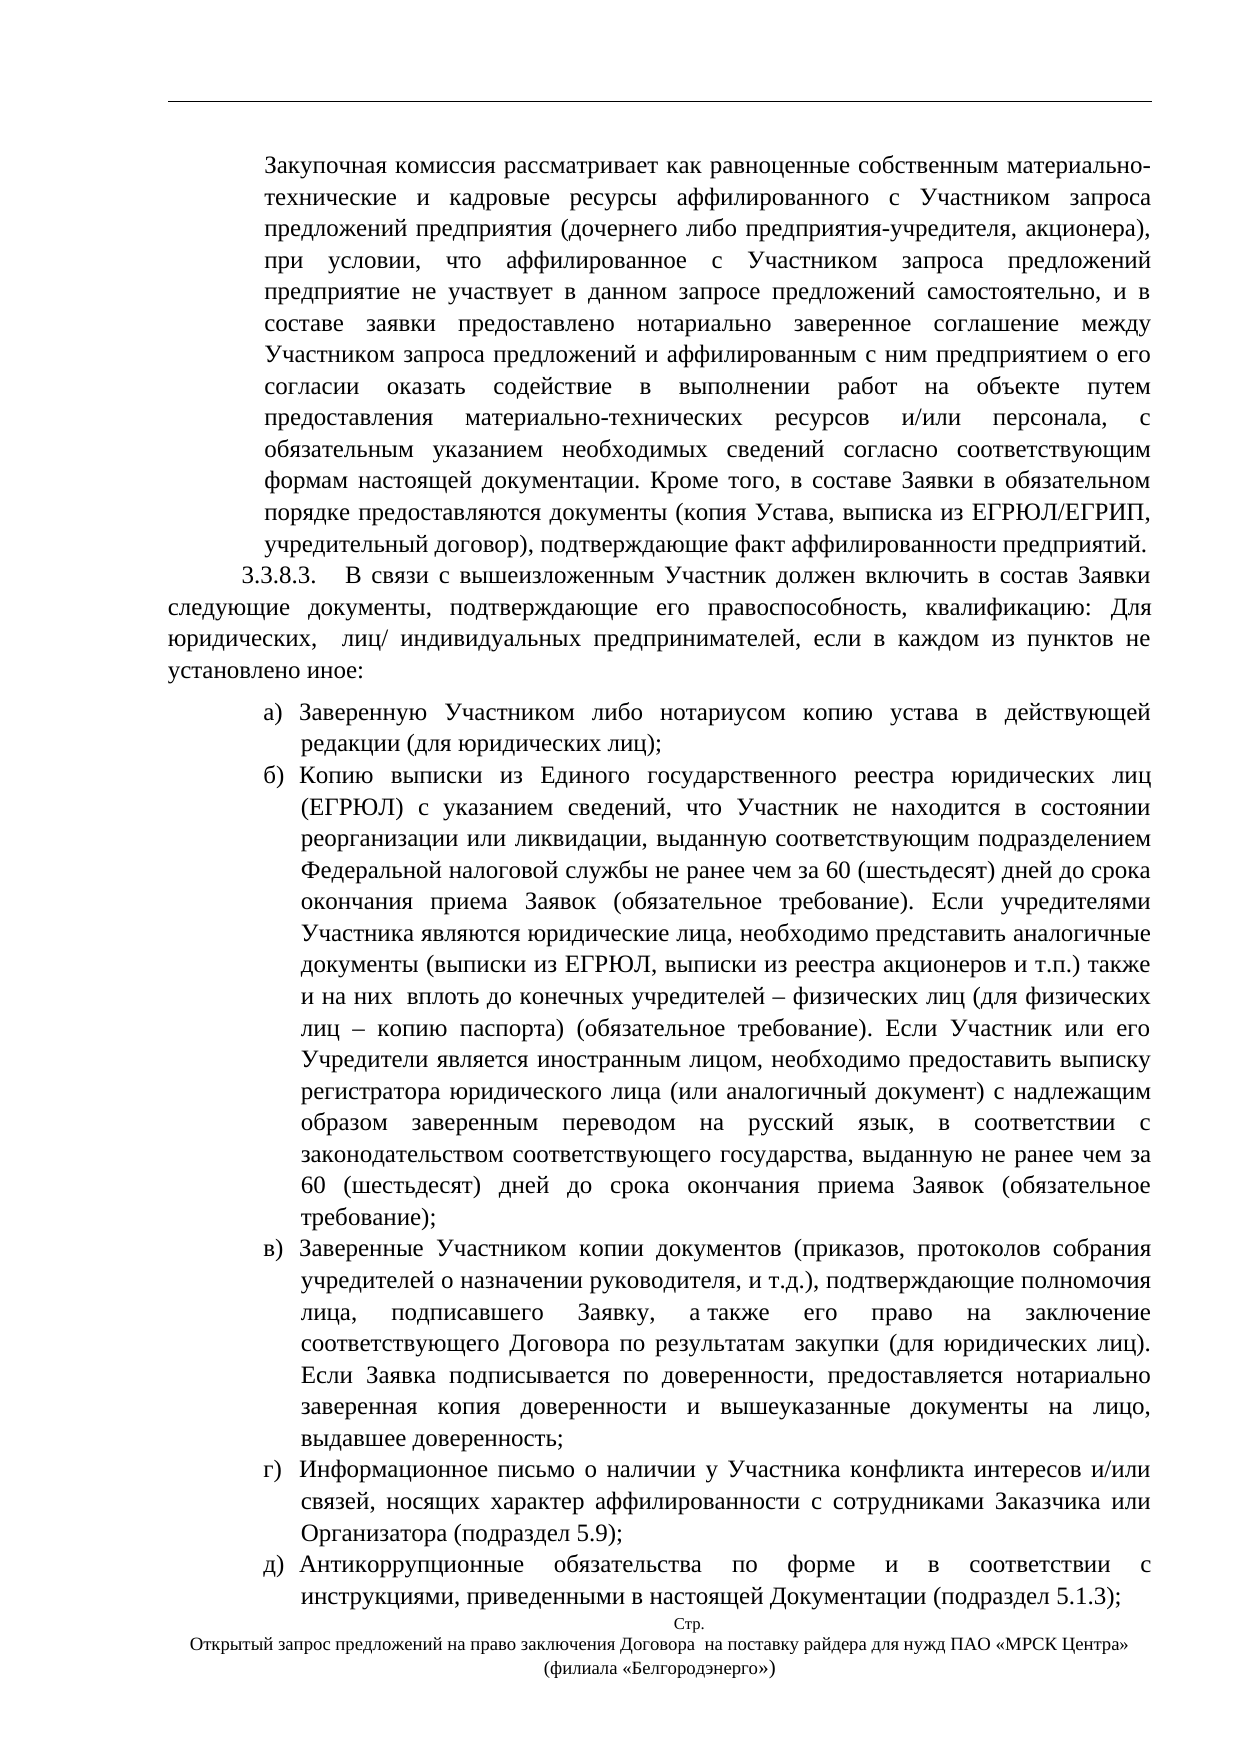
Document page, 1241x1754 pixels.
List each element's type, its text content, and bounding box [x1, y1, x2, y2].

list Копию выписки из Единого государственного реестра юридических лиц (ЕГРЮЛ) с указанием сведений, что Участник не находится в состоянии реорганизации или ликвидации, выданную соответствующим подразделением Федеральной налоговой службы не ранее чем за 60 (шестьдесят) дней до срока окончания приема Заявок (обязательное требование). Если учредителями Участника являются юридические лица, необходимо представить аналогичные документы (выписки из ЕГРЮЛ, выписки из реестра акционеров и т.п.) также и на них вплоть до конечных учредителей – физических лиц (для физических лиц – копию паспорта) (обязательное требование). Если Участник или его Учредители является иностранным лицом, необходимо предоставить выписку регистратора юридического лица (или аналогичный документ) с надлежащим образом заверенным переводом на русский язык, в соответствии с законодательством соответствующего государства, выданную не ранее чем за 60 (шестьдесят) дней до срока окончания приема Заявок (обязательное требование); [263, 760, 1152, 1231]
list Заверенные Участником копии документов (приказов, протоколов собрания учредителей о назначении руководителя, и т.д.), подтверждающие полномочия лица, подписавшего Заявку, а также его право на заключение соответствующего Договора по результатам закупки (для юридических лиц). Если Заявка подписывается по доверенности, предоставляется нотариально заверенная копия доверенности и вышеуказанные документы на лицо, выдавшее доверенность; [263, 1233, 1152, 1452]
list В связи с вышеизложенным Участник должен включить в состав Заявки следующие документы, подтверждающие его правоспособность, квалификацию: Для юридических, лиц/ индивидуальных предпринимателей, если в каждом из пунктов не установлено иное: [168, 560, 1152, 684]
text Закупочная комиссия рассматривает как равноценные собственным материально-технические и кадровые ресурсы аффилированного с Участником запроса предложений предприятия (дочернего либо предприятия-учредителя, акционера), при условии, что аффилированное с Участником запроса предложений предприятие не участвует в данном запросе предложений самостоятельно, и в составе заявки предоставлено нотариально заверенное соглашение между Участником запроса предложений и аффилированным с ним предприятием о его согласии оказать содействие в выполнении работ на объекте путем предоставления материально-технических ресурсов и/или персонала, с обязательным указанием необходимых сведений согласно соответствующим формам настоящей документации. Кроме того, в составе Заявки в обязательном порядке предоставляются документы (копия Устава, выписка из ЕГРЮЛ/ЕГРИП, учредительный договор), подтверждающие факт аффилированности предприятий. [264, 150, 1152, 557]
list Заверенную Участником либо нотариусом копию устава в действующей редакции (для юридических лиц); [263, 697, 1152, 757]
